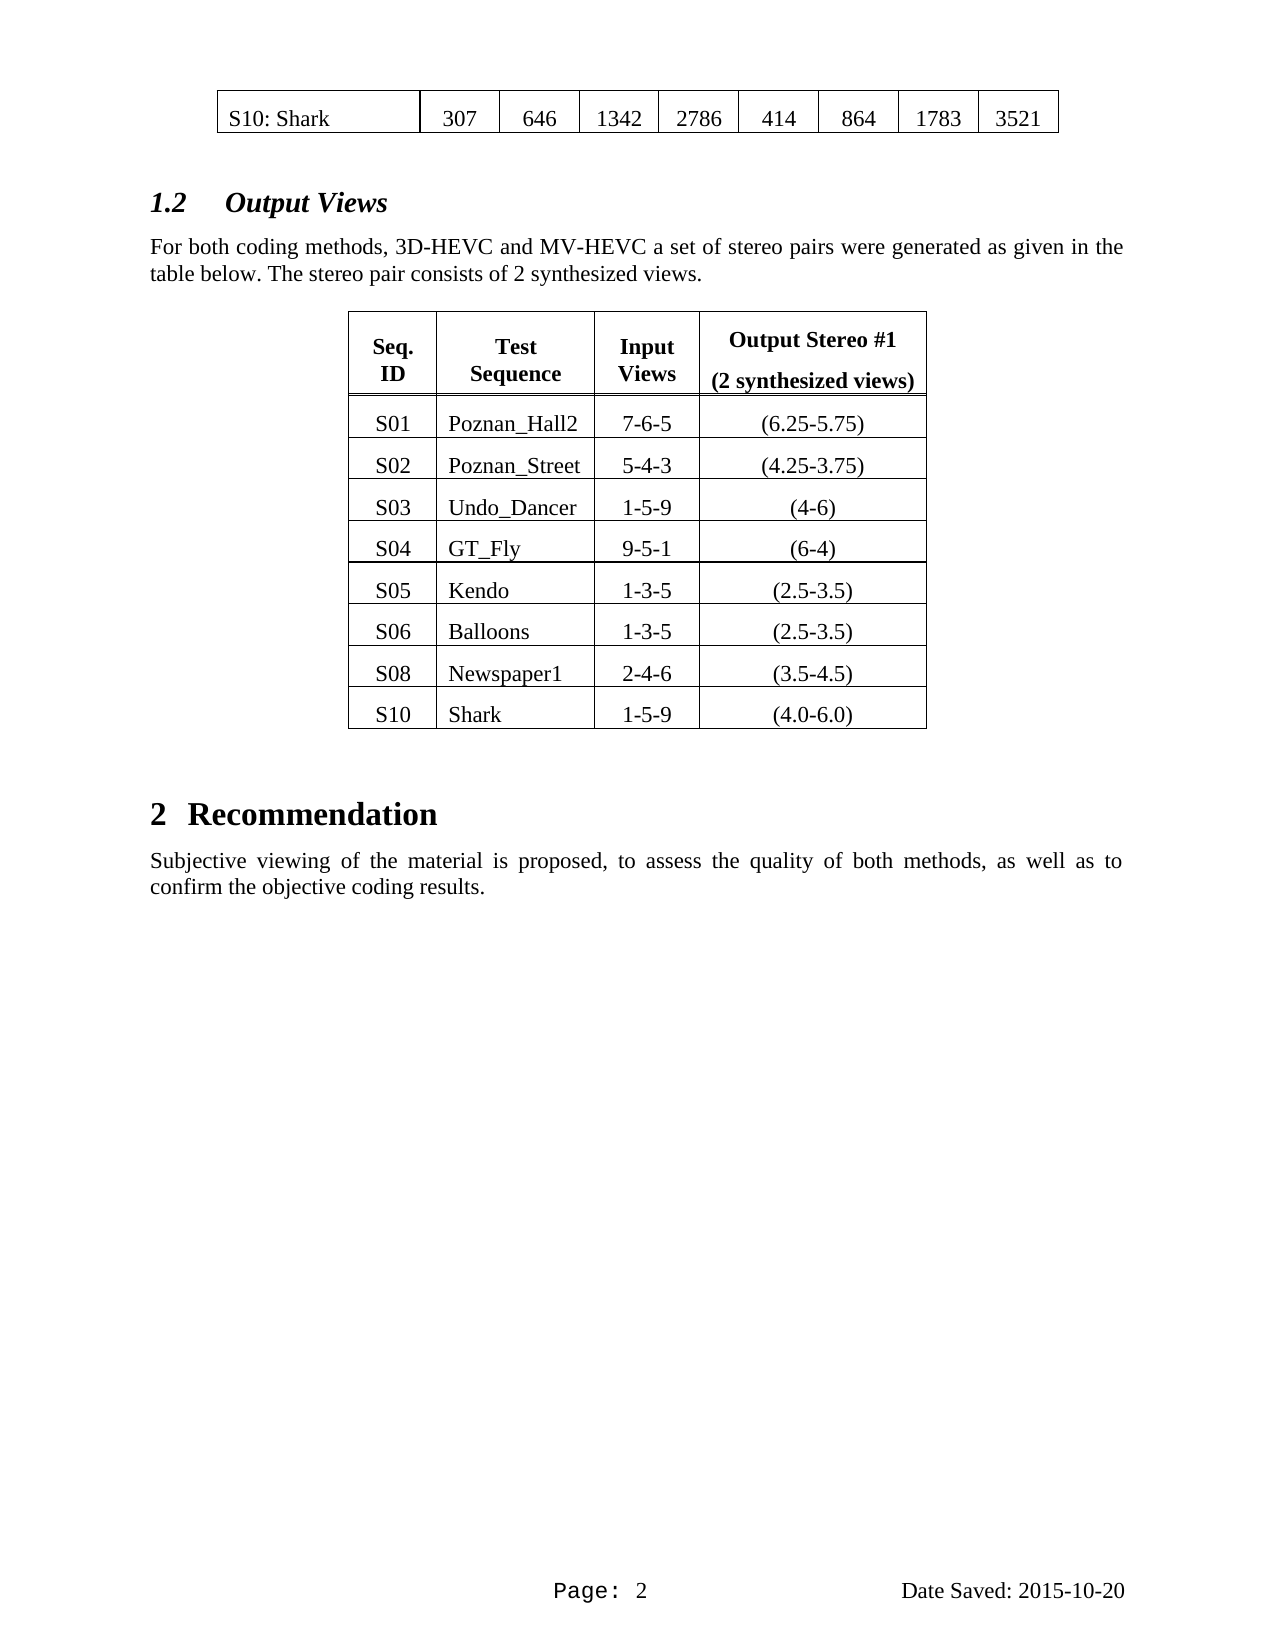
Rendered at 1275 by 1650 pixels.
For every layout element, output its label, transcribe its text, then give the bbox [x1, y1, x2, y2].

subtitle Recommendation [150, 794, 1125, 833]
table_cell S06 [349, 604, 436, 644]
table_cell (6-4) [700, 521, 926, 561]
table_cell Newspaper1 [437, 646, 594, 686]
table_cell 2786 [659, 91, 738, 132]
table_cell S01 [349, 396, 436, 437]
table_cell 1342 [580, 91, 658, 132]
table_cell 2-4-6 [595, 646, 699, 686]
table_header Test Sequence [437, 312, 594, 393]
table_cell S03 [349, 479, 436, 520]
table_cell S10 [349, 687, 436, 728]
table_cell Undo_Dancer [437, 479, 594, 520]
table_cell Shark [437, 687, 594, 728]
table_cell 646 [500, 91, 579, 132]
table_cell (2.5-3.5) [700, 563, 926, 603]
table_cell S04 [349, 521, 436, 561]
table_cell S05 [349, 563, 436, 603]
table_cell (3.5-4.5) [700, 646, 926, 686]
table_cell S10: Shark [218, 91, 419, 132]
table_cell 1-3-5 [595, 563, 699, 603]
table_cell (6.25-5.75) [700, 396, 926, 437]
table_header Seq. ID [349, 312, 436, 393]
table_cell Balloons [437, 604, 594, 644]
table_cell 9-5-1 [595, 521, 699, 561]
table_cell S08 [349, 646, 436, 686]
table_cell Kendo [437, 563, 594, 603]
table_cell 1-5-9 [595, 687, 699, 728]
table_cell 1783 [899, 91, 978, 132]
table_cell GT_Fly [437, 521, 594, 561]
subtitle Output Views [150, 186, 1125, 219]
table_header Output Stereo #1 (2 synthesized views) [700, 312, 926, 393]
table_cell 5-4-3 [595, 438, 699, 478]
text For both coding methods, 3D-HEVC and MV-HEVC a set of stereo pairs were generated as given in the table below. The stereo pair consists of 2 synthesized views. [150, 233, 1125, 286]
table_cell (4.25-3.75) [700, 438, 926, 478]
table_cell 414 [739, 91, 818, 132]
table_cell 1-5-9 [595, 479, 699, 520]
table_cell 3521 [979, 91, 1058, 132]
table_cell Poznan_Hall2 [437, 396, 594, 437]
table_cell 864 [819, 91, 898, 132]
text Subjective viewing of the material is proposed, to assess the quality of both methods, as well as to confirm the objective coding results. [150, 847, 1125, 899]
table_cell 7-6-5 [595, 396, 699, 437]
table_cell S02 [349, 438, 436, 478]
table_cell (2.5-3.5) [700, 604, 926, 644]
table_header Input Views [595, 312, 699, 393]
table_cell (4-6) [700, 479, 926, 520]
table_cell Poznan_Street [437, 438, 594, 478]
table_cell (4.0-6.0) [700, 687, 926, 728]
table_cell 307 [421, 91, 499, 132]
table_cell 1-3-5 [595, 604, 699, 644]
